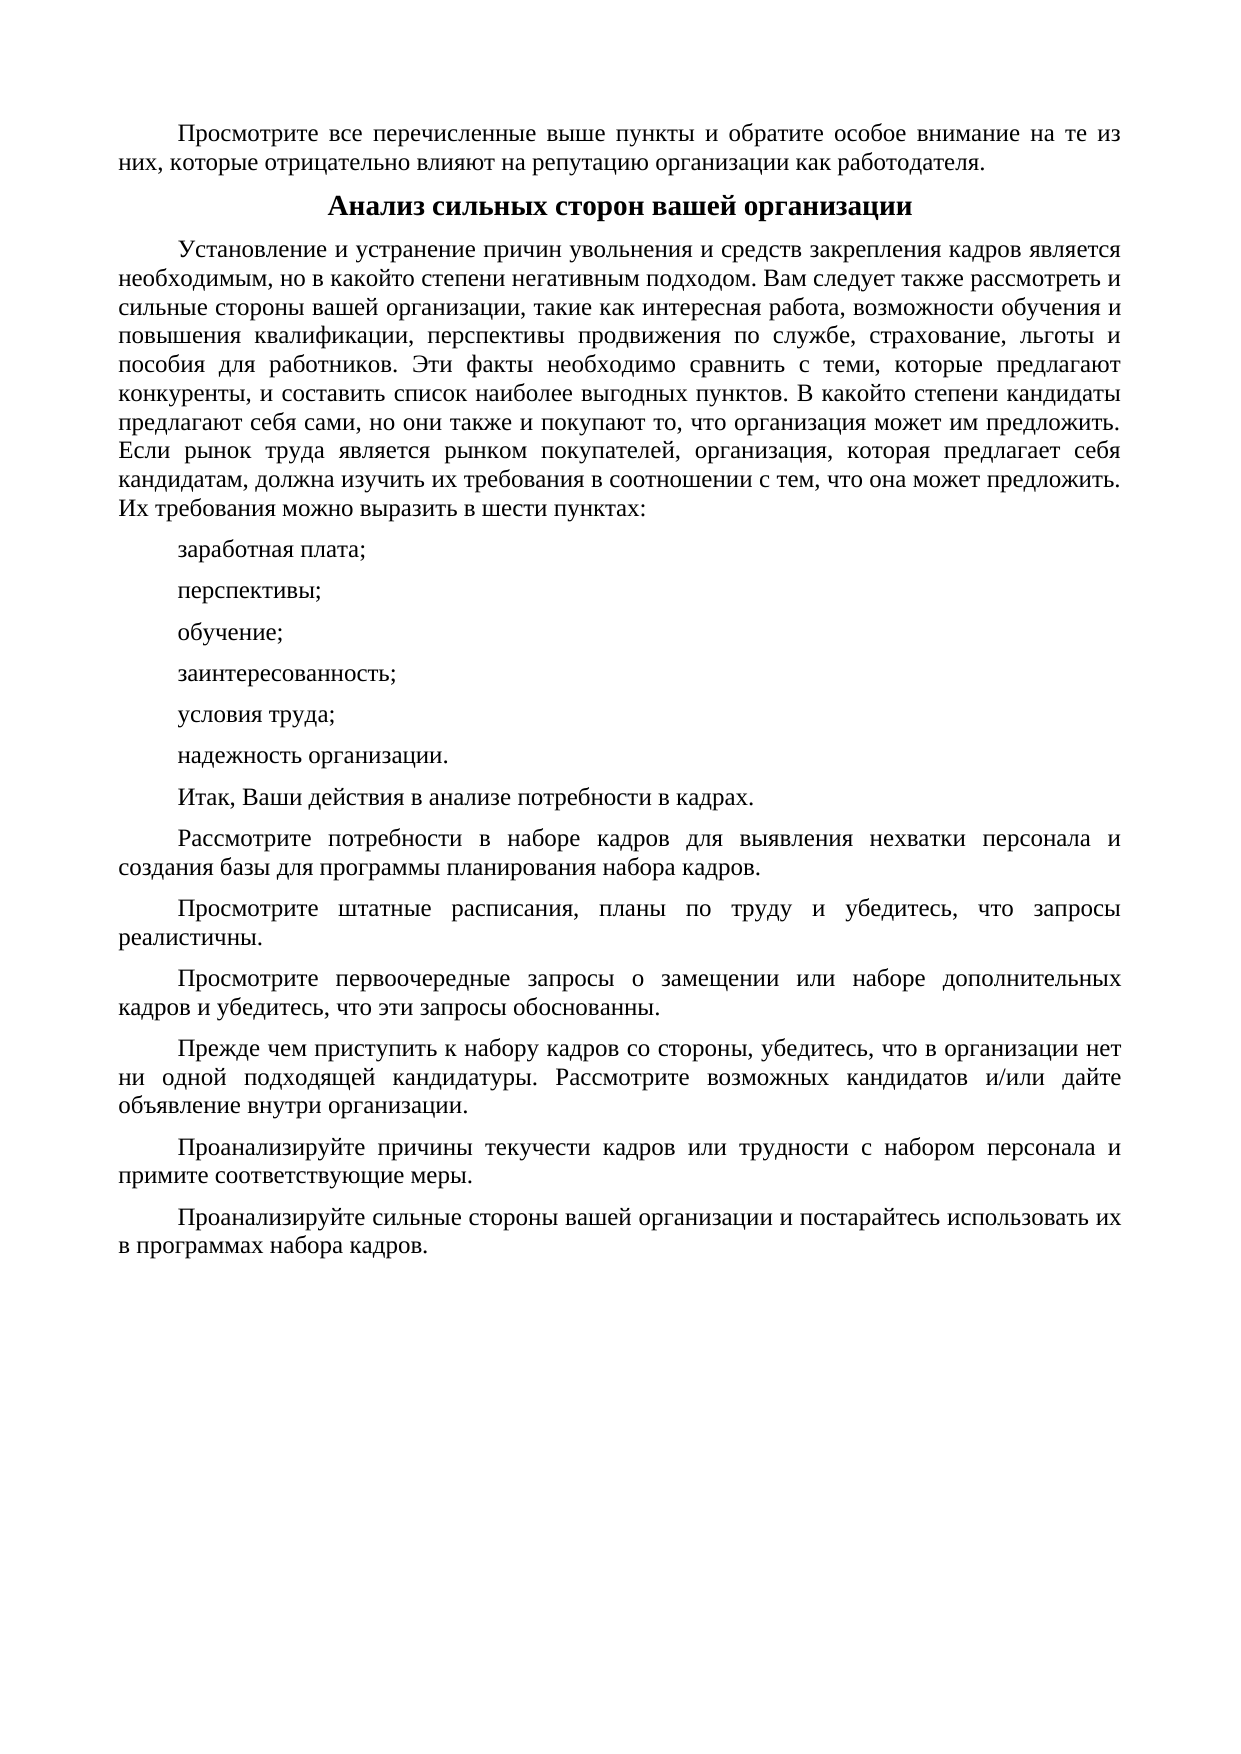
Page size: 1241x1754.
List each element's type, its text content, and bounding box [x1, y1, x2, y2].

text Просмотрите все перечисленные выше пункты и обратите особое внимание на те из них, которые отрицательно влияют на репутацию организации как работодателя. [118, 118, 1122, 176]
text Проанализируйте сильные стороны вашей организации и постарайтесь использовать их в программах набора кадров. [118, 1202, 1122, 1259]
text заинтересованность; [118, 658, 1122, 687]
text надежность организации. [118, 740, 1122, 769]
text Рассмотрите потребности в наборе кадров для выявления нехватки персонала и создания базы для программы планирования набора кадров. [118, 823, 1122, 880]
text Анализ сильных сторон вашей организации [118, 188, 1122, 222]
text Просмотрите первоочередные запросы о замещении или наборе дополнительных кадров и убедитесь, что эти запросы обоснованны. [118, 963, 1122, 1020]
text перспективы; [118, 575, 1122, 604]
text Прежде чем приступить к набору кадров со стороны, убедитесь, что в организации нет ни одной подходящей кандидатуры. Рассмотрите возможных кандидатов и/или дайте объявление внутри организации. [118, 1033, 1122, 1119]
text Просмотрите штатные расписания, планы по труду и убедитесь, что запросы реалистичны. [118, 893, 1122, 950]
text Проанализируйте причины текучести кадров или трудности с набором персонала и примите соответствующие меры. [118, 1132, 1122, 1189]
text Установление и устранение причин увольнения и средств закрепления кадров является необходимым, но в какойто степени негативным подходом. Вам следует также рассмотреть и сильные стороны вашей организации, такие как интересная работа, возможности обучения и повышения квалификации, перспективы продвижения по службе, страхование, льготы и пособия для работников. Эти факты необходимо сравнить с теми, которые предлагают конкуренты, и составить список наиболее выгодных пунктов. В какойто степени кандидаты предлагают себя сами, но они также и покупают то, что организация может им предложить. Если рынок труда является рынком покупателей, организация, которая предлагает себя кандидатам, должна изучить их требования в соотношении с тем, что она может предложить. Их требования можно выразить в шести пунктах: [118, 234, 1122, 522]
text обучение; [118, 617, 1122, 645]
text заработная плата; [118, 534, 1122, 563]
text Итак, Ваши действия в анализе потребности в кадрах. [118, 782, 1122, 810]
text условия труда; [118, 699, 1122, 728]
